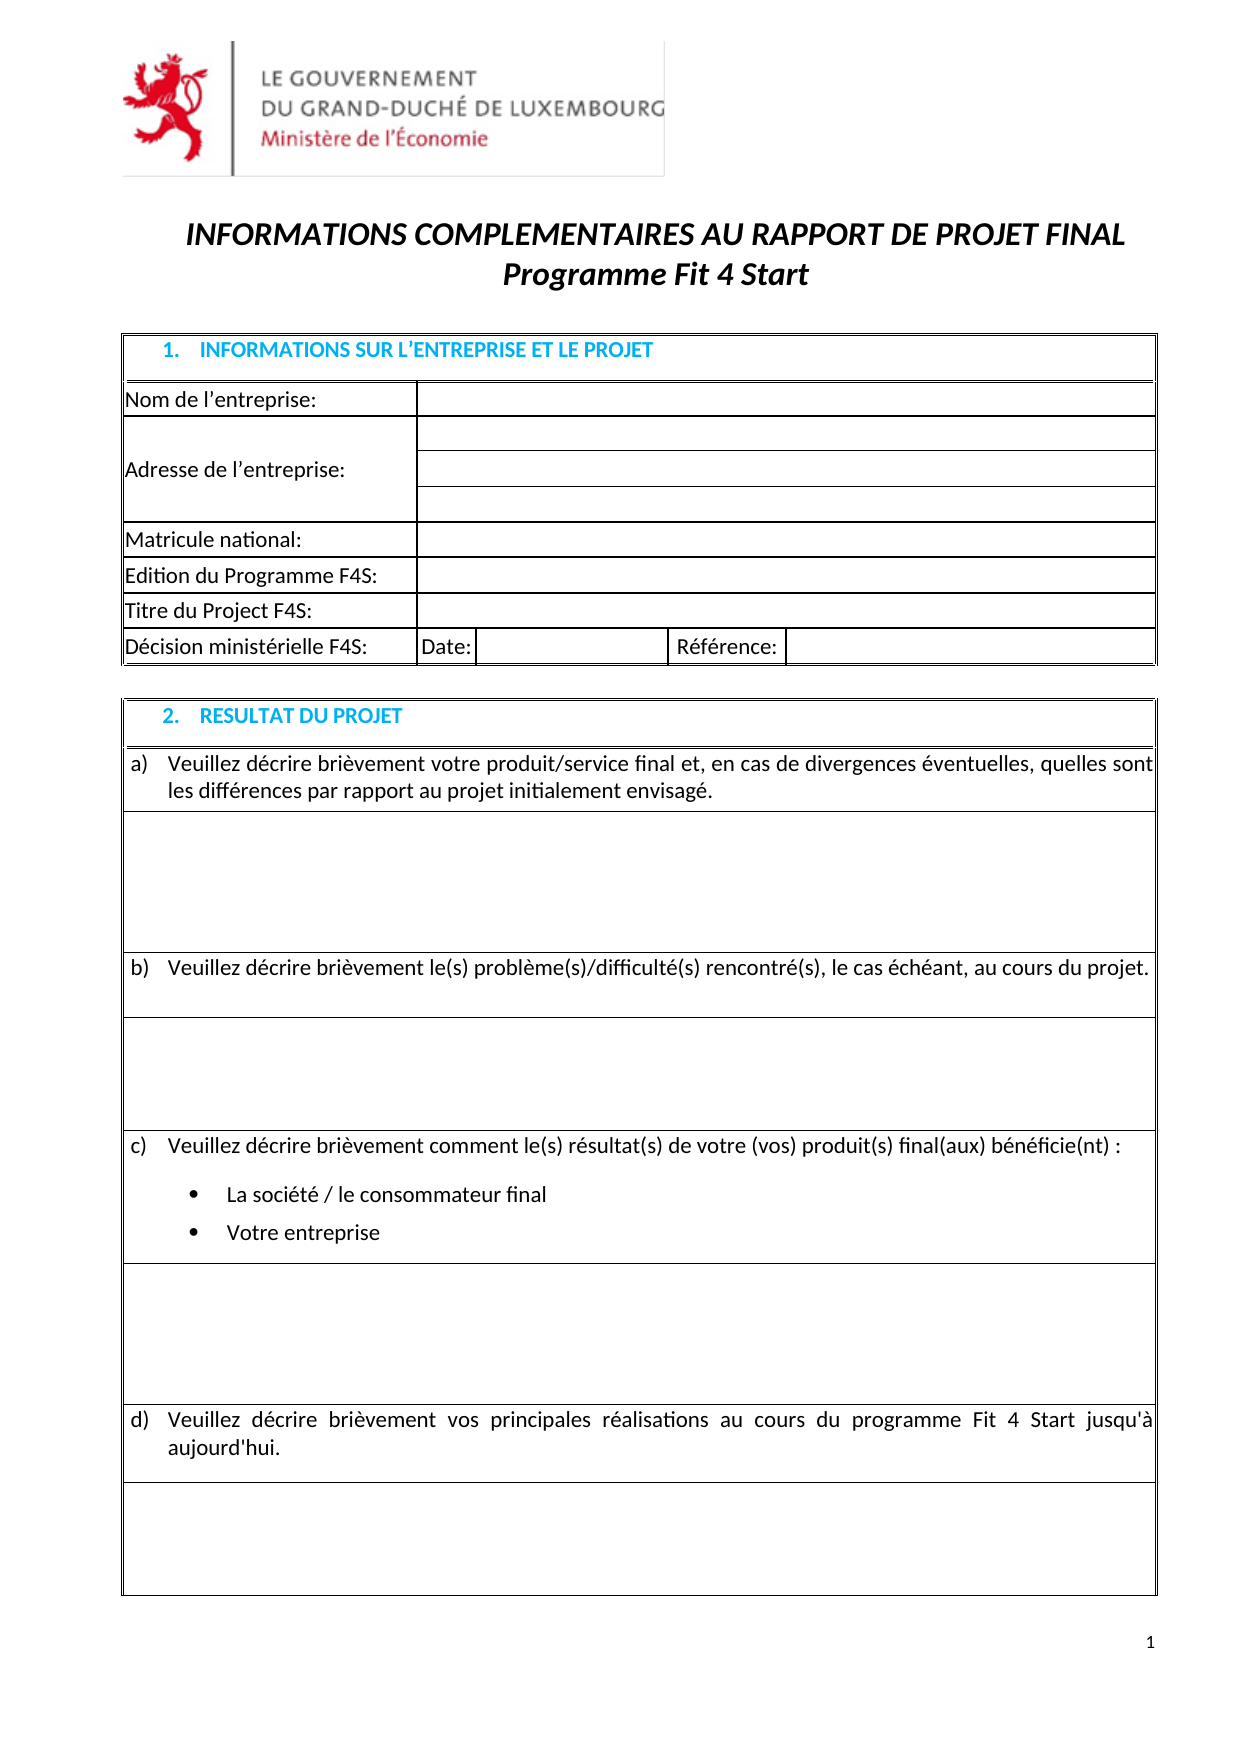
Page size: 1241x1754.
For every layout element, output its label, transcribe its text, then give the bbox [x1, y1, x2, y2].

table_cell Veuillez décrire brièvement comment le(s) résultat(s) de votre (vos) produit(s) final(aux) bénéficie(nt) : La société / le consommateur final Votre entreprise [124, 1131, 1155, 1262]
table_cell Nom de l’entreprise: [123, 380, 416, 415]
table_cell [787, 629, 1155, 662]
table_cell [418, 523, 1155, 556]
text INFORMATIONS COMPLEMENTAIRES AU RAPPORT DE PROJET FINAL [123, 212, 1155, 253]
table_cell RESULTAT DU PROJET [123, 698, 1157, 746]
table_cell [418, 417, 1155, 450]
table_cell [418, 451, 1155, 486]
table_cell Référence: [669, 629, 785, 662]
table_cell [418, 487, 1155, 521]
table_cell Edition du Programme F4S: [124, 558, 416, 592]
table_cell Date: [418, 629, 475, 662]
table_header INFORMATIONS SUR L’ENTREPRISE ET LE PROJET [124, 336, 1155, 380]
picture [122, 41, 665, 178]
table_cell [123, 663, 446, 698]
table_cell Veuillez décrire brièvement vos principales réalisations au cours du programme Fit 4 Start jusqu'à aujourd'hui. [124, 1405, 1155, 1482]
table_cell [418, 594, 1155, 627]
table_cell [124, 1483, 1155, 1595]
table_cell [124, 812, 1155, 952]
table_cell Matricule national: [124, 523, 416, 556]
table_cell Adresse de l’entreprise: [124, 417, 416, 521]
table_cell [124, 1264, 1155, 1404]
table_cell [124, 1018, 1155, 1130]
table_cell [477, 629, 667, 662]
text Programme Fit 4 Start [123, 253, 1155, 294]
table_cell [418, 558, 1155, 592]
table_cell Décision ministérielle F4S: [124, 629, 416, 662]
table_cell [446, 663, 1157, 698]
table_cell [418, 380, 1157, 415]
table_cell Titre du Project F4S: [124, 594, 416, 627]
table_cell Veuillez décrire brièvement votre produit/service final et, en cas de divergences éventuelles, quelles sont les différences par rapport au projet initialement envisagé. [124, 746, 1155, 811]
table_cell Veuillez décrire brièvement le(s) problème(s)/difficulté(s) rencontré(s), le cas échéant, au cours du projet. [124, 953, 1155, 1017]
